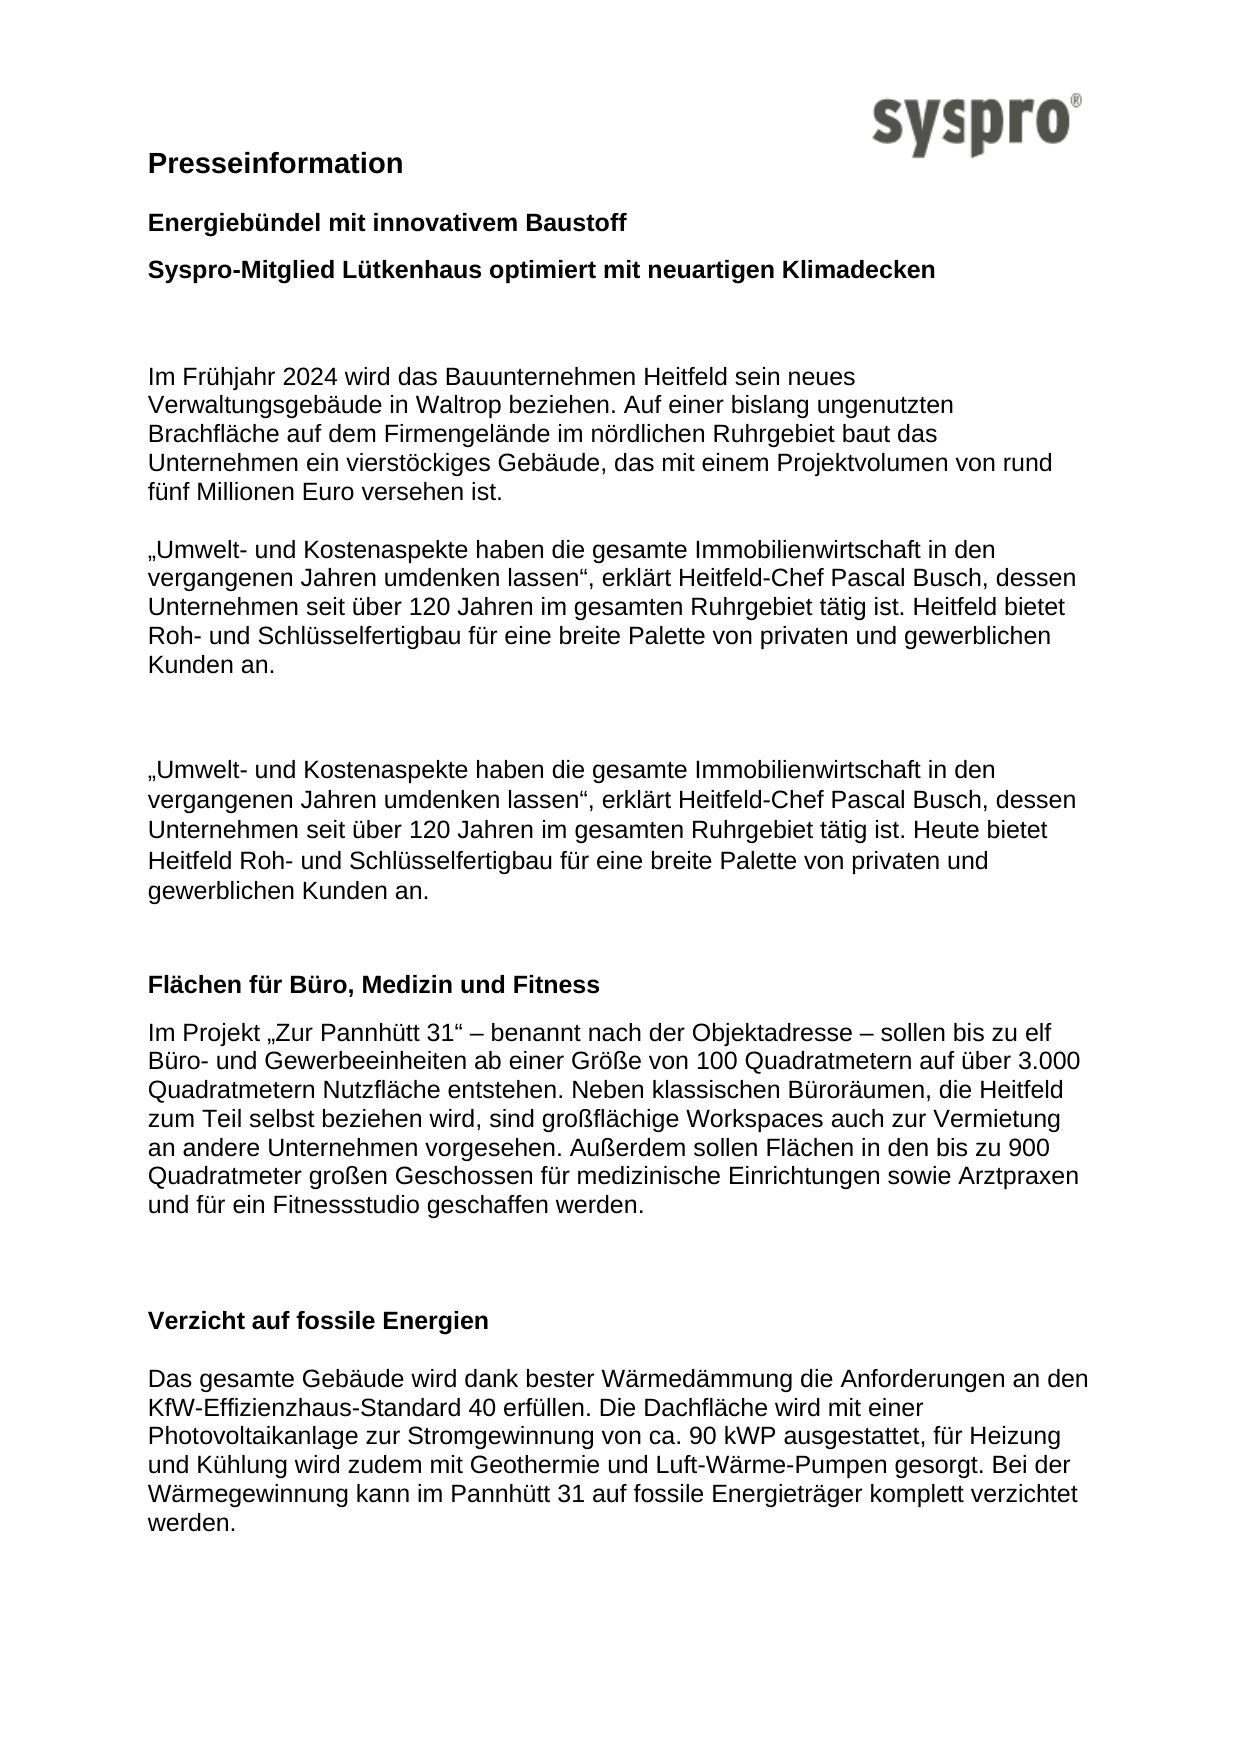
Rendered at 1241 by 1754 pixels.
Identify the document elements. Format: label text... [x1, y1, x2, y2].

text Das gesamte Gebäude wird dank bester Wärmedämmung die Anforderungen an den KfW-Effizienzhaus-Standard 40 erfüllen. Die Dachfläche wird mit einer Photovoltaikanlage zur Stromgewinnung von ca. 90 kWP ausgestattet, für Heizung und Kühlung wird zudem mit Geothermie und Luft-Wärme-Pumpen gesorgt. Bei der Wärmegewinnung kann im Pannhütt 31 auf fossile Energieträger komplett verzichtet werden. [148, 1364, 1093, 1536]
text Verzicht auf fossile Energien [148, 1306, 1093, 1334]
text „Umwelt- und Kostenaspekte haben die gesamte Immobilienwirtschaft in den vergangenen Jahren umdenken lassen“, erklärt Heitfeld-Chef Pascal Busch, dessen Unternehmen seit über 120 Jahren im gesamten Ruhrgebiet tätig ist. Heute bietet Heitfeld Roh- und Schlüsselfertigbau für eine breite Palette von privaten und gewerblichen Kunden an. [148, 754, 1093, 905]
text Syspro-Mitglied Lütkenhaus optimiert mit neuartigen Klimadecken [148, 255, 1093, 284]
picture [862, 73, 1093, 174]
text „Umwelt- und Kostenaspekte haben die gesamte Immobilienwirtschaft in den vergangenen Jahren umdenken lassen“, erklärt Heitfeld-Chef Pascal Busch, dessen Unternehmen seit über 120 Jahren im gesamten Ruhrgebiet tätig ist. Heitfeld bietet Roh- und Schlüsselfertigbau für eine breite Palette von privaten und gewerblichen Kunden an. [148, 534, 1093, 678]
text Im Projekt „Zur Pannhütt 31“ – benannt nach der Objektadresse – sollen bis zu elf Büro- und Gewerbeeinheiten ab einer Größe von 100 Quadratmetern auf über 3.000 Quadratmetern Nutzfläche entstehen. Neben klassischen Büroräumen, die Heitfeld zum Teil selbst beziehen wird, sind großflächige Workspaces auch zur Vermietung an andere Unternehmen vorgesehen. Außerdem sollen Flächen in den bis zu 900 Quadratmeter großen Geschossen für medizinische Einrichtungen sowie Arztpraxen und für ein Fitnessstudio geschaffen werden. [148, 1017, 1093, 1219]
text Energiebündel mit innovativem Baustoff [148, 208, 1093, 237]
text Flächen für Büro, Medizin und Fitness [148, 970, 1093, 999]
text Im Frühjahr 2024 wird das Bauunternehmen Heitfeld sein neues Verwaltungsgebäude in Waltrop beziehen. Auf einer bislang ungenutzten Brachfläche auf dem Firmengelände im nördlichen Ruhrgebiet baut das Unternehmen ein vierstöckiges Gebäude, das mit einem Projektvolumen von rund fünf Millionen Euro versehen ist. [148, 362, 1093, 505]
